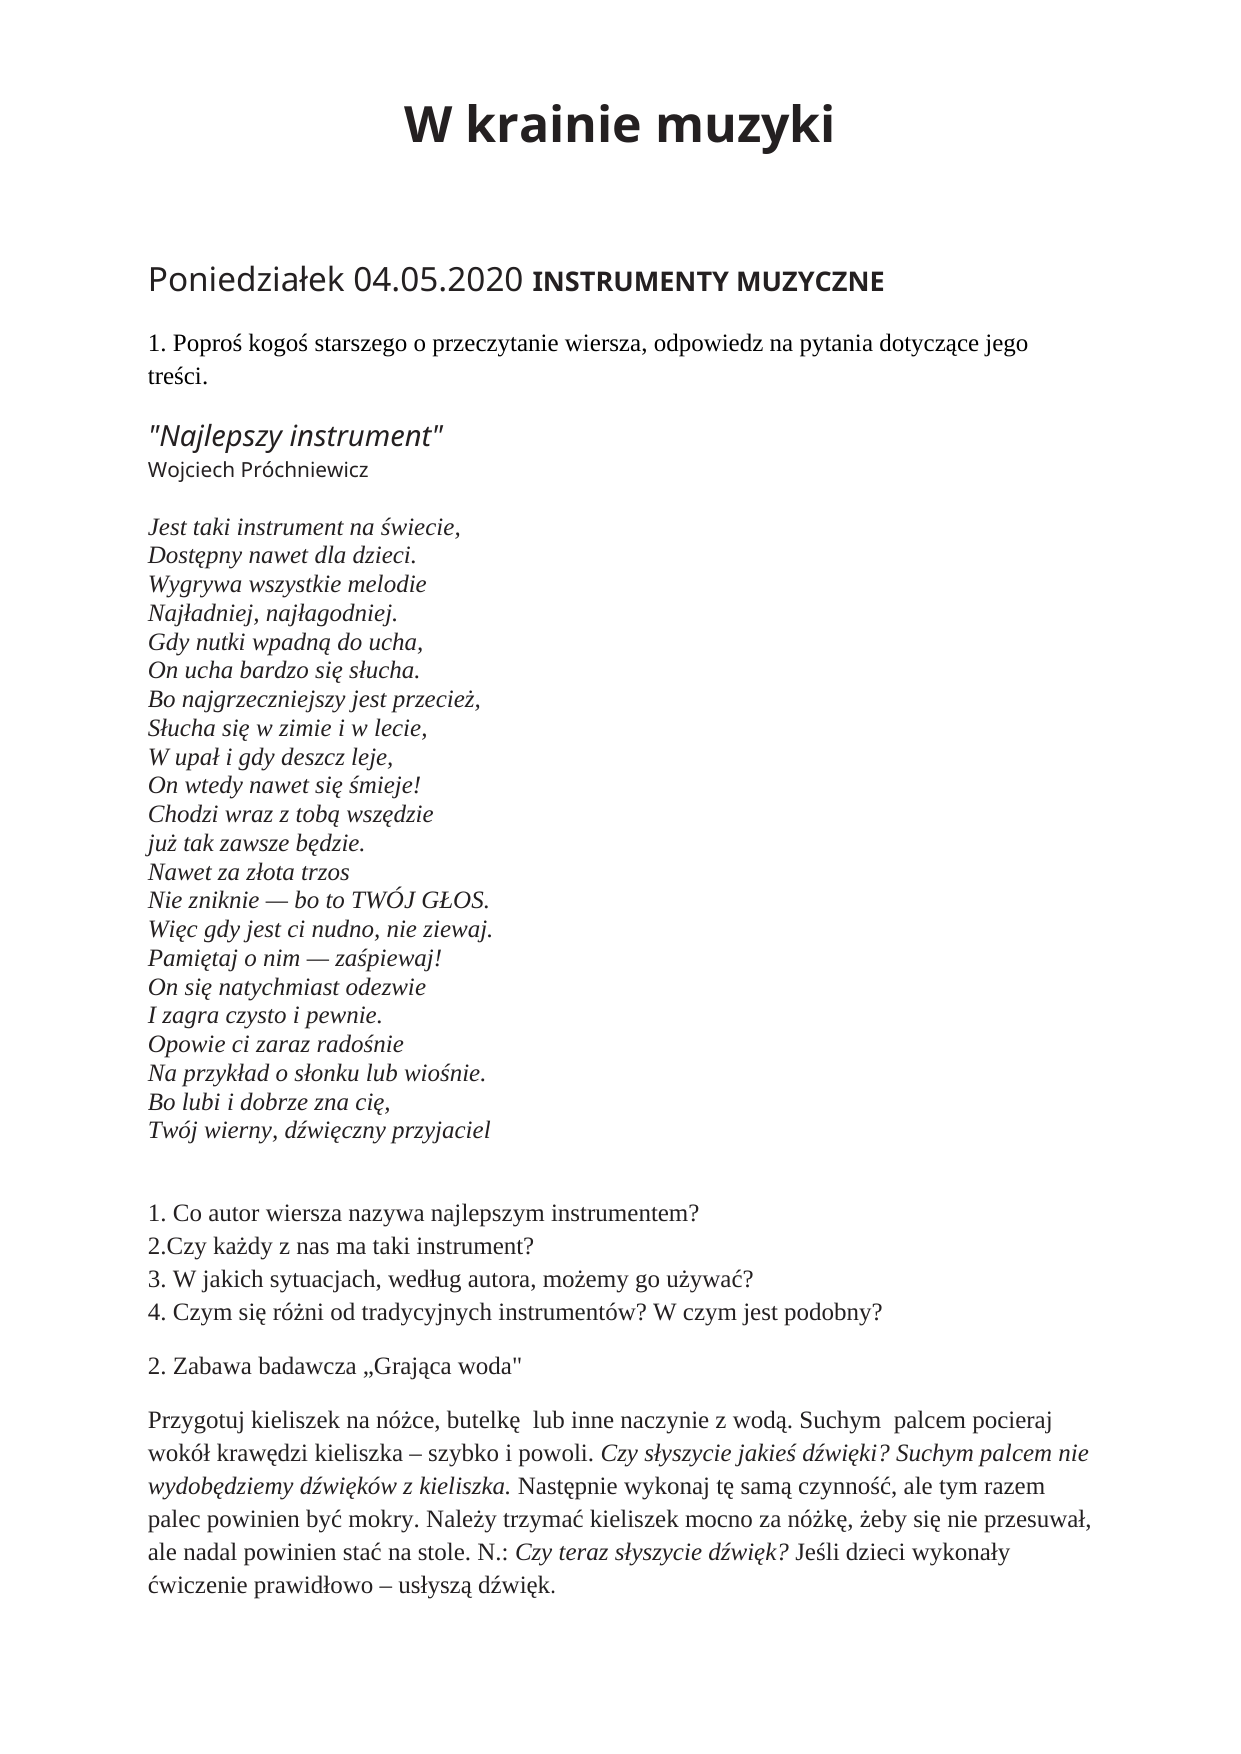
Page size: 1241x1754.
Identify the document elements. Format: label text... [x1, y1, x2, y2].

text W krainie muzyki [148, 89, 1093, 157]
text Przygotuj kieliszek na nóżce, butelkę lub inne naczynie z wodą. Suchym palcem pocieraj wokół krawędzi kieliszka – szybko i powoli. Czy słyszycie jakieś dźwięki? Suchym palcem nie wydobędziemy dźwięków z kieliszka. Następnie wykonaj tę samą czynność, ale tym razem palec powinien być mokry. Należy trzymać kieliszek mocno za nóżkę, żeby się nie przesuwał, ale nadal powinien stać na stole. N.: Czy teraz słyszycie dźwięk? Jeśli dzieci wykonały ćwiczenie prawidłowo – usłyszą dźwięk. [148, 1405, 1093, 1599]
text 1. Co autor wiersza nazywa najlepszym instrumentem? 2.Czy każdy z nas ma taki instrument? 3. W jakich sytuacjach, według autora, możemy go używać? 4. Czym się różni od tradycyjnych instrumentów? W czym jest podobny? [148, 1198, 1093, 1326]
text Jest taki instrument na świecie, Dostępny nawet dla dzieci. Wygrywa wszystkie melodie Najładniej, najłagodniej. Gdy nutki wpadną do ucha, On ucha bardzo się słucha. Bo najgrzeczniejszy jest przecież, Słucha się w zimie i w lecie, W upał i gdy deszcz leje, On wtedy nawet się śmieje! Chodzi wraz z tobą wszędzie [148, 512, 1093, 828]
text już tak zawsze będzie. Nawet za złota trzos Nie zniknie — bo to TWÓJ GŁOS. Więc gdy jest ci nudno, nie ziewaj. Pamiętaj o nim — zaśpiewaj! On się natychmiast odezwie I zagra czysto i pewnie. Opowie ci zaraz radośnie Na przykład o słonku lub wiośnie. Bo lubi i dobrze zna cię, Twój wierny, dźwięczny przyjaciel [148, 828, 1093, 1144]
text Poniedziałek 04.05.2020 INSTRUMENTY MUZYCZNE [148, 255, 1093, 301]
text 2. Zabawa badawcza „Grająca woda" [148, 1351, 1093, 1380]
text 1. Poproś kogoś starszego o przeczytanie wiersza, odpowiedz na pytania dotyczące jego treści. [148, 328, 1093, 390]
text "Najlepszy instrument" Wojciech Próchniewicz [148, 415, 1093, 483]
